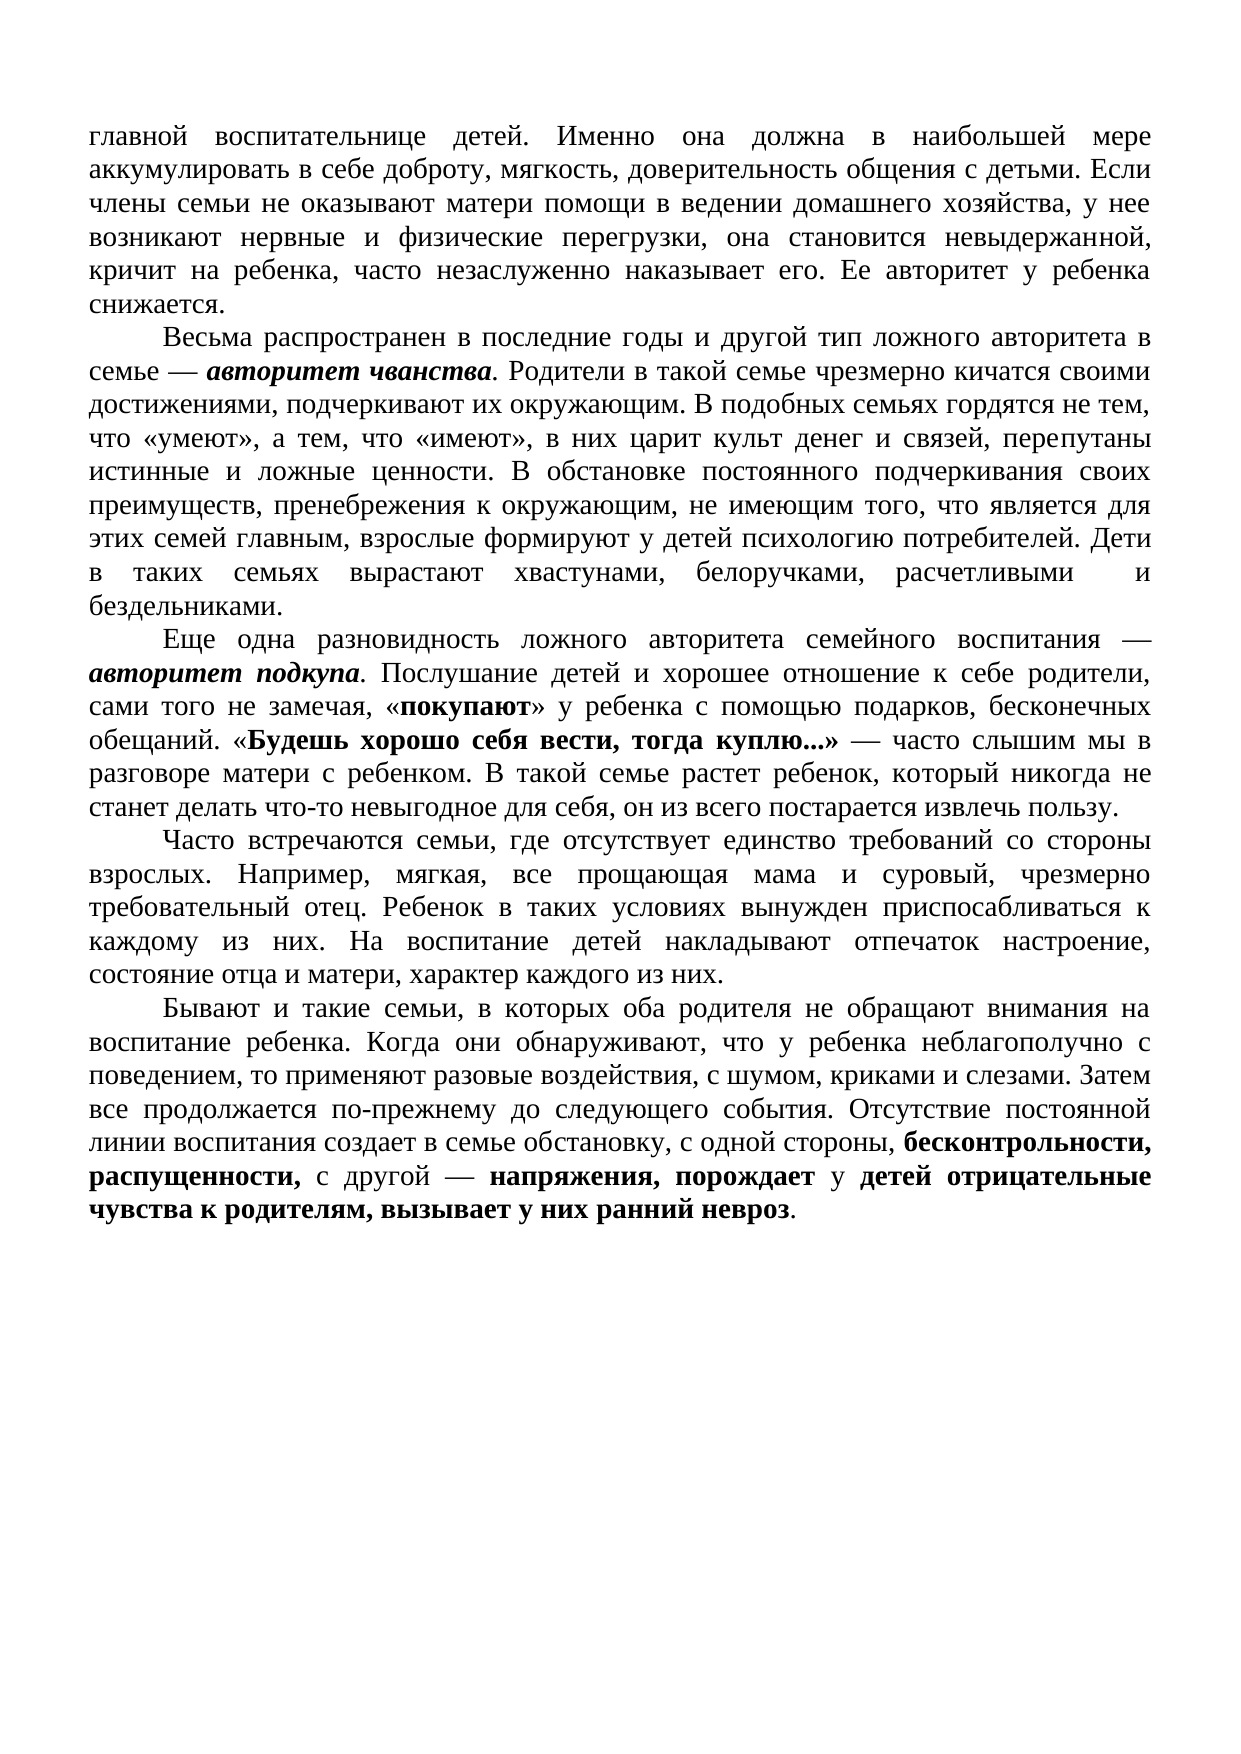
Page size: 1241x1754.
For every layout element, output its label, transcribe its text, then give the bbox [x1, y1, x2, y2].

text Бывают и такие семьи, в которых оба родителя не обращают внимания на воспитание ребенка. Когда они обнаруживают, что у ребенка неблагополучно с поведением, то применяют разовые воздействия, с шумом, криками и слезами. Затем все продолжается по-прежнему до следующего события. Отсутствие постоянной линии воспитания создает в семье обстановку, с одной стороны, бесконтрольности, распущенности, с другой — напряжения, порождает у детей отрицательные чувства к родителям, вызывает у них ранний невроз. [89, 990, 1152, 1225]
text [89, 118, 1152, 319]
text Весьма распространен в последние годы и другой тип ложного авторитета в семье — авторитет чванства. Родители в такой семье чрезмерно кичатся своими достижениями, подчеркивают их окружающим. В подобных семьях гордятся не тем, что «умеют», а тем, что «имеют», в них царит культ денег и связей, перепутаны истинные и ложные ценности. В обстановке постоянного подчеркивания своих преимуществ, пренебрежения к окружающим, не имеющим того, что является для этих семей главным, взрослые формируют у детей психологию потребителей. Дети в таких семьях вырастают хвастунами, белоручками, расчетливыми и бездельниками. [89, 319, 1152, 621]
text Еще одна разновидность ложного авторитета семейного воспитания — авторитет подкупа. Послушание детей и хорошее отношение к себе родители, сами того не замечая, «покупают» у ребенка с помощью подарков, бесконечных обещаний. «Будешь хорошо себя вести, тогда куплю...» — часто слышим мы в разговоре матери с ребенком. В такой семье растет ребенок, который никогда не станет делать что-то невыгодное для себя, он из всего постарается извлечь пользу. [89, 621, 1152, 822]
text Часто встречаются семьи, где отсутствует единство требований со стороны взрослых. Например, мягкая, все прощающая мама и суровый, чрезмерно требовательный отец. Ребенок в таких условиях вынужден приспосабливаться к каждому из них. На воспитание детей накладывают отпечаток настроение, состояние отца и матери, характер каждого из них. [89, 822, 1152, 990]
